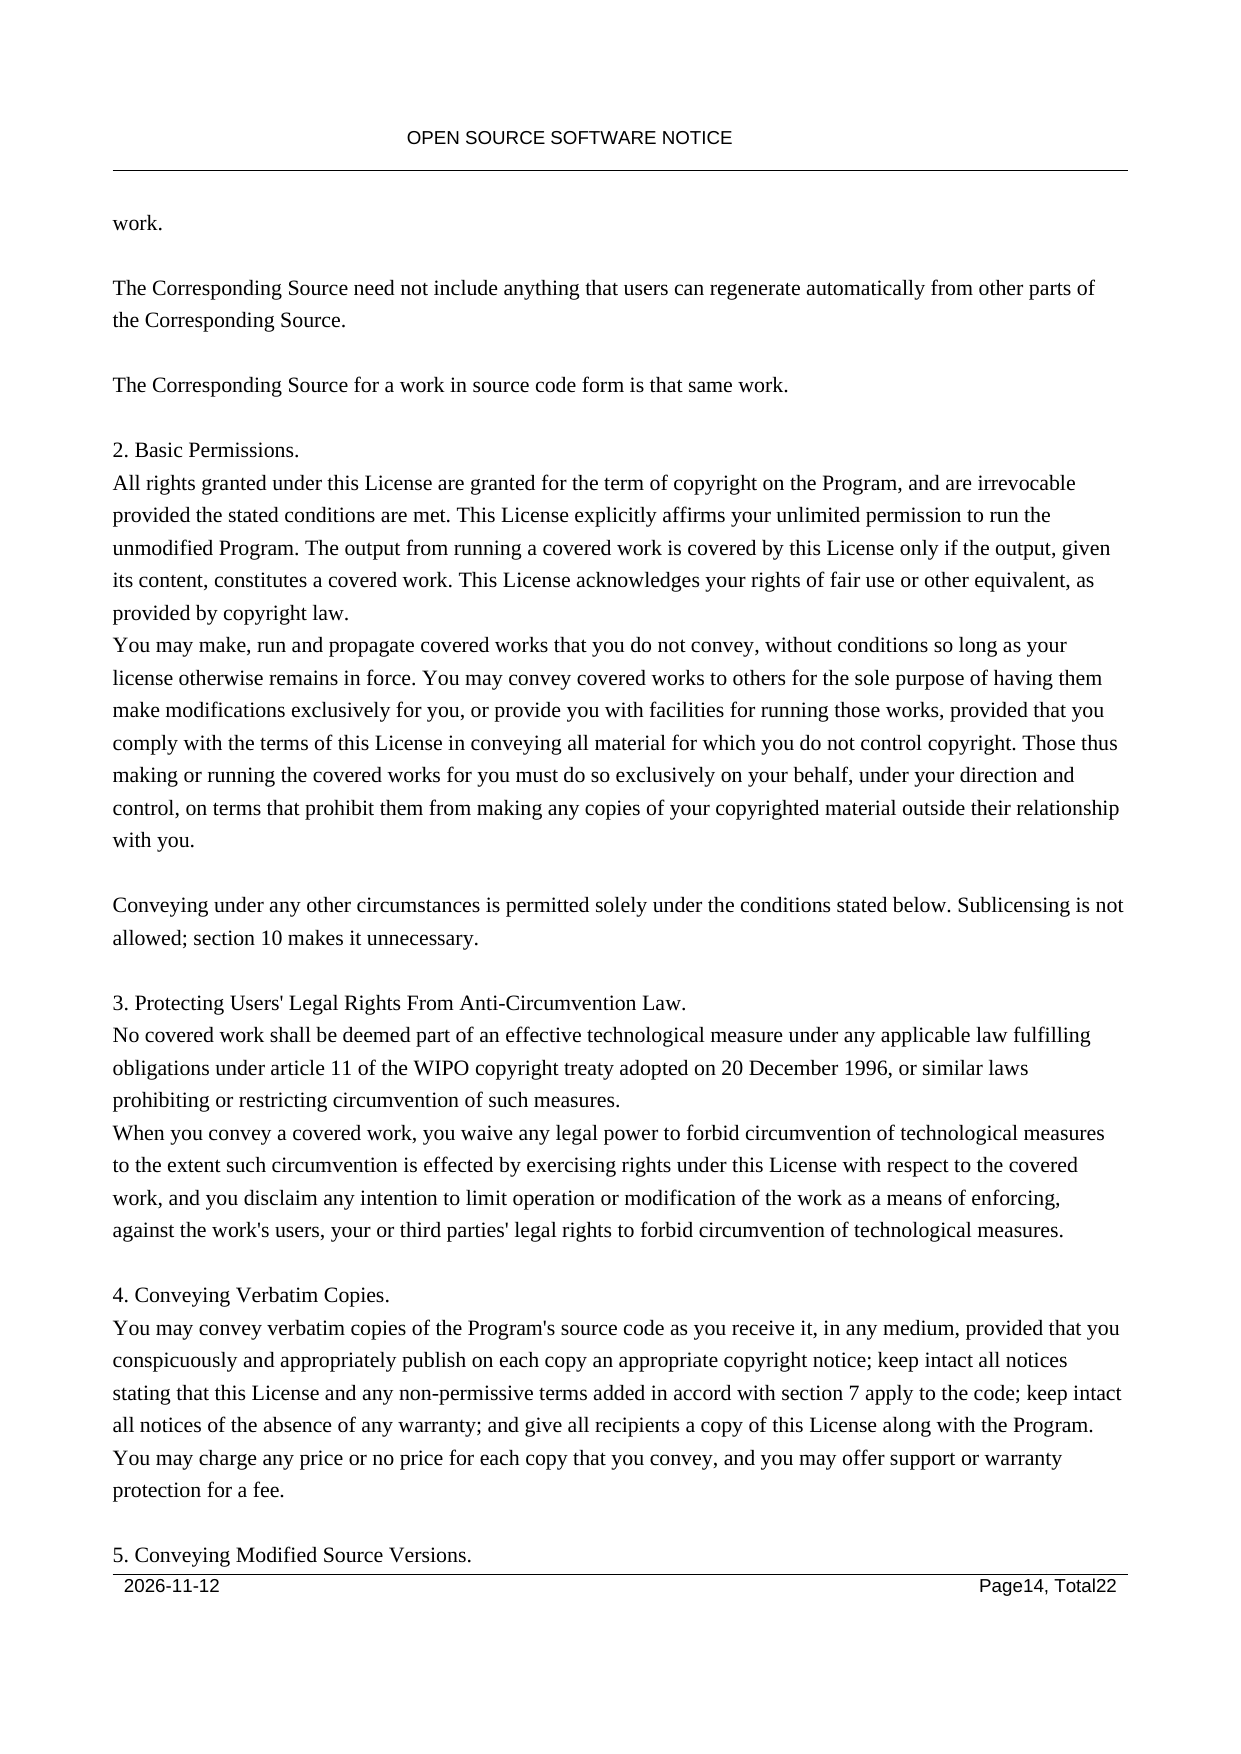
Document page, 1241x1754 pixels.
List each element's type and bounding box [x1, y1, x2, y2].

text [112, 206, 1128, 1571]
